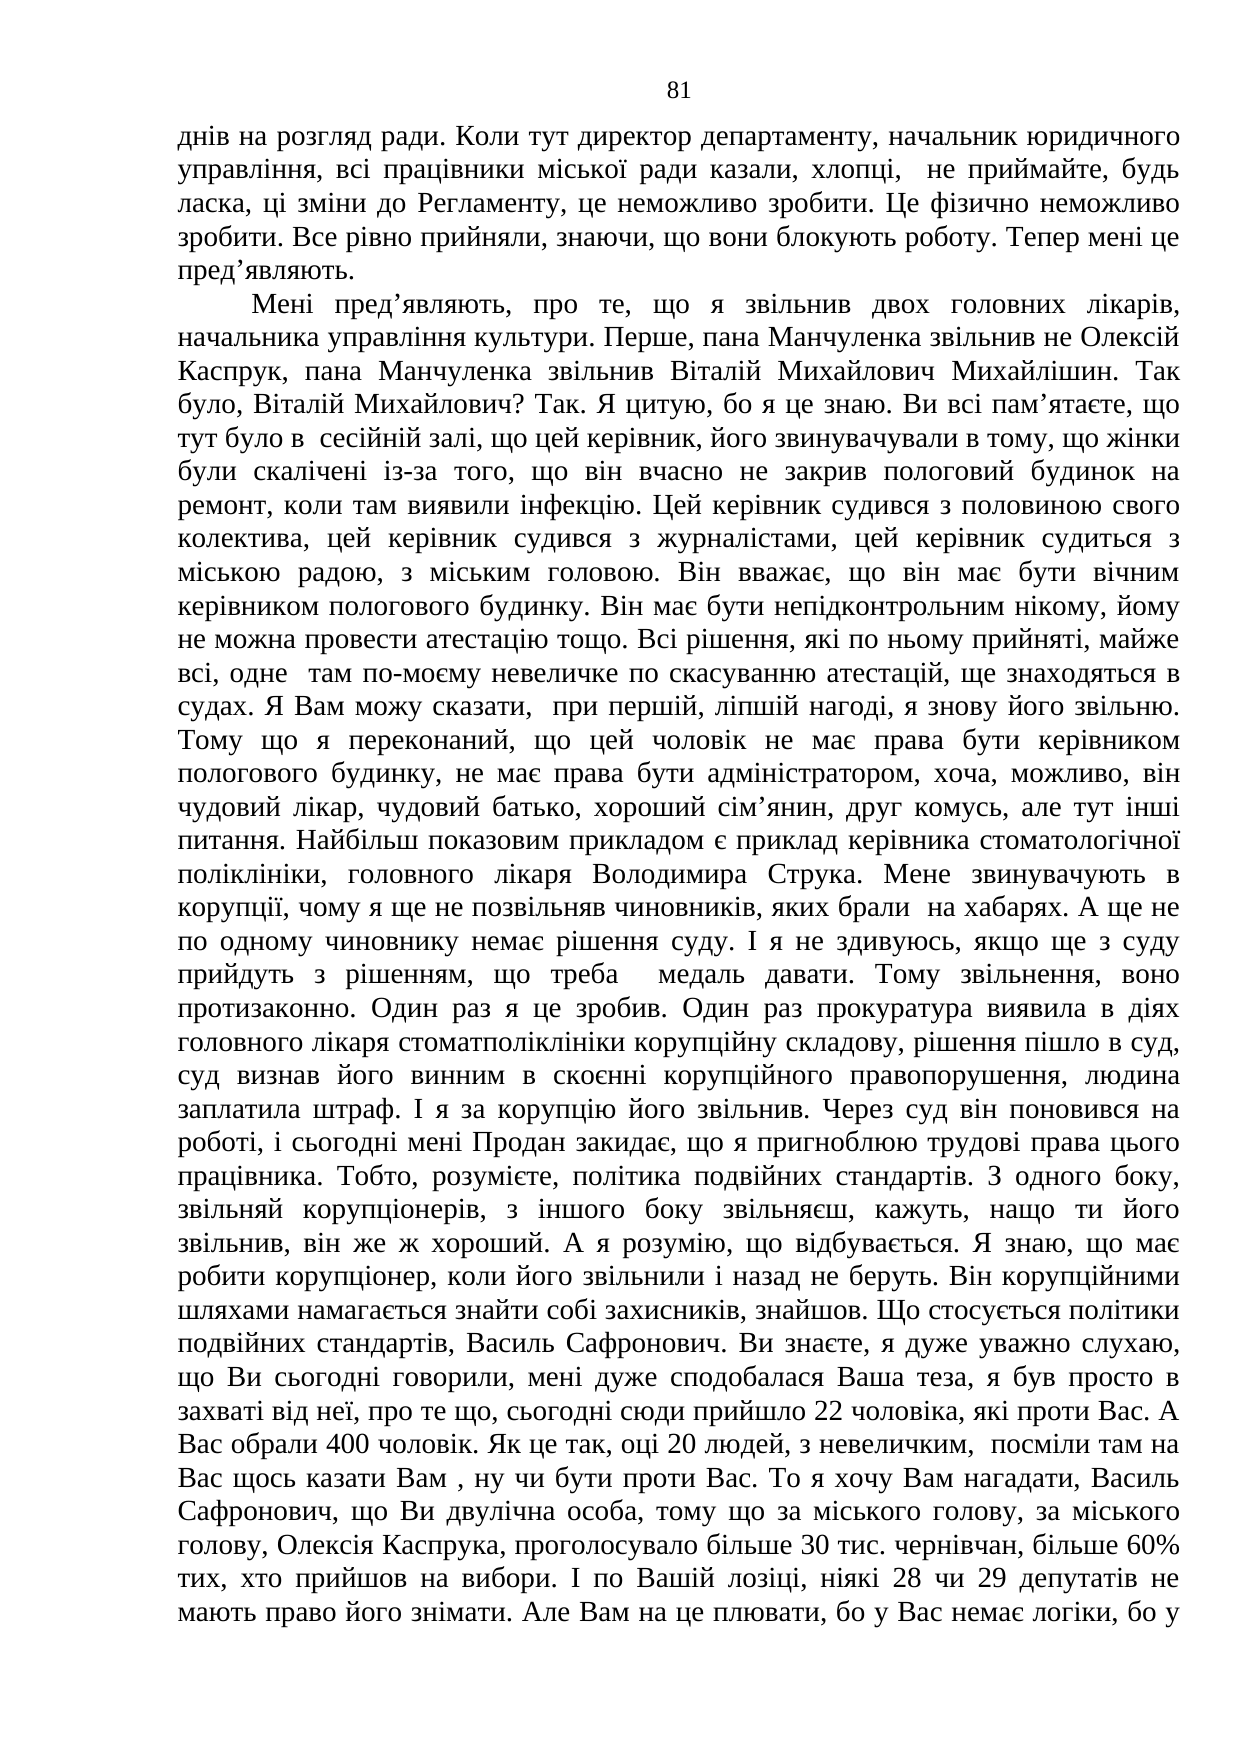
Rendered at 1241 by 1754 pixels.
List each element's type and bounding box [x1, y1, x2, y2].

text [177, 118, 1181, 286]
text [177, 286, 1181, 1627]
